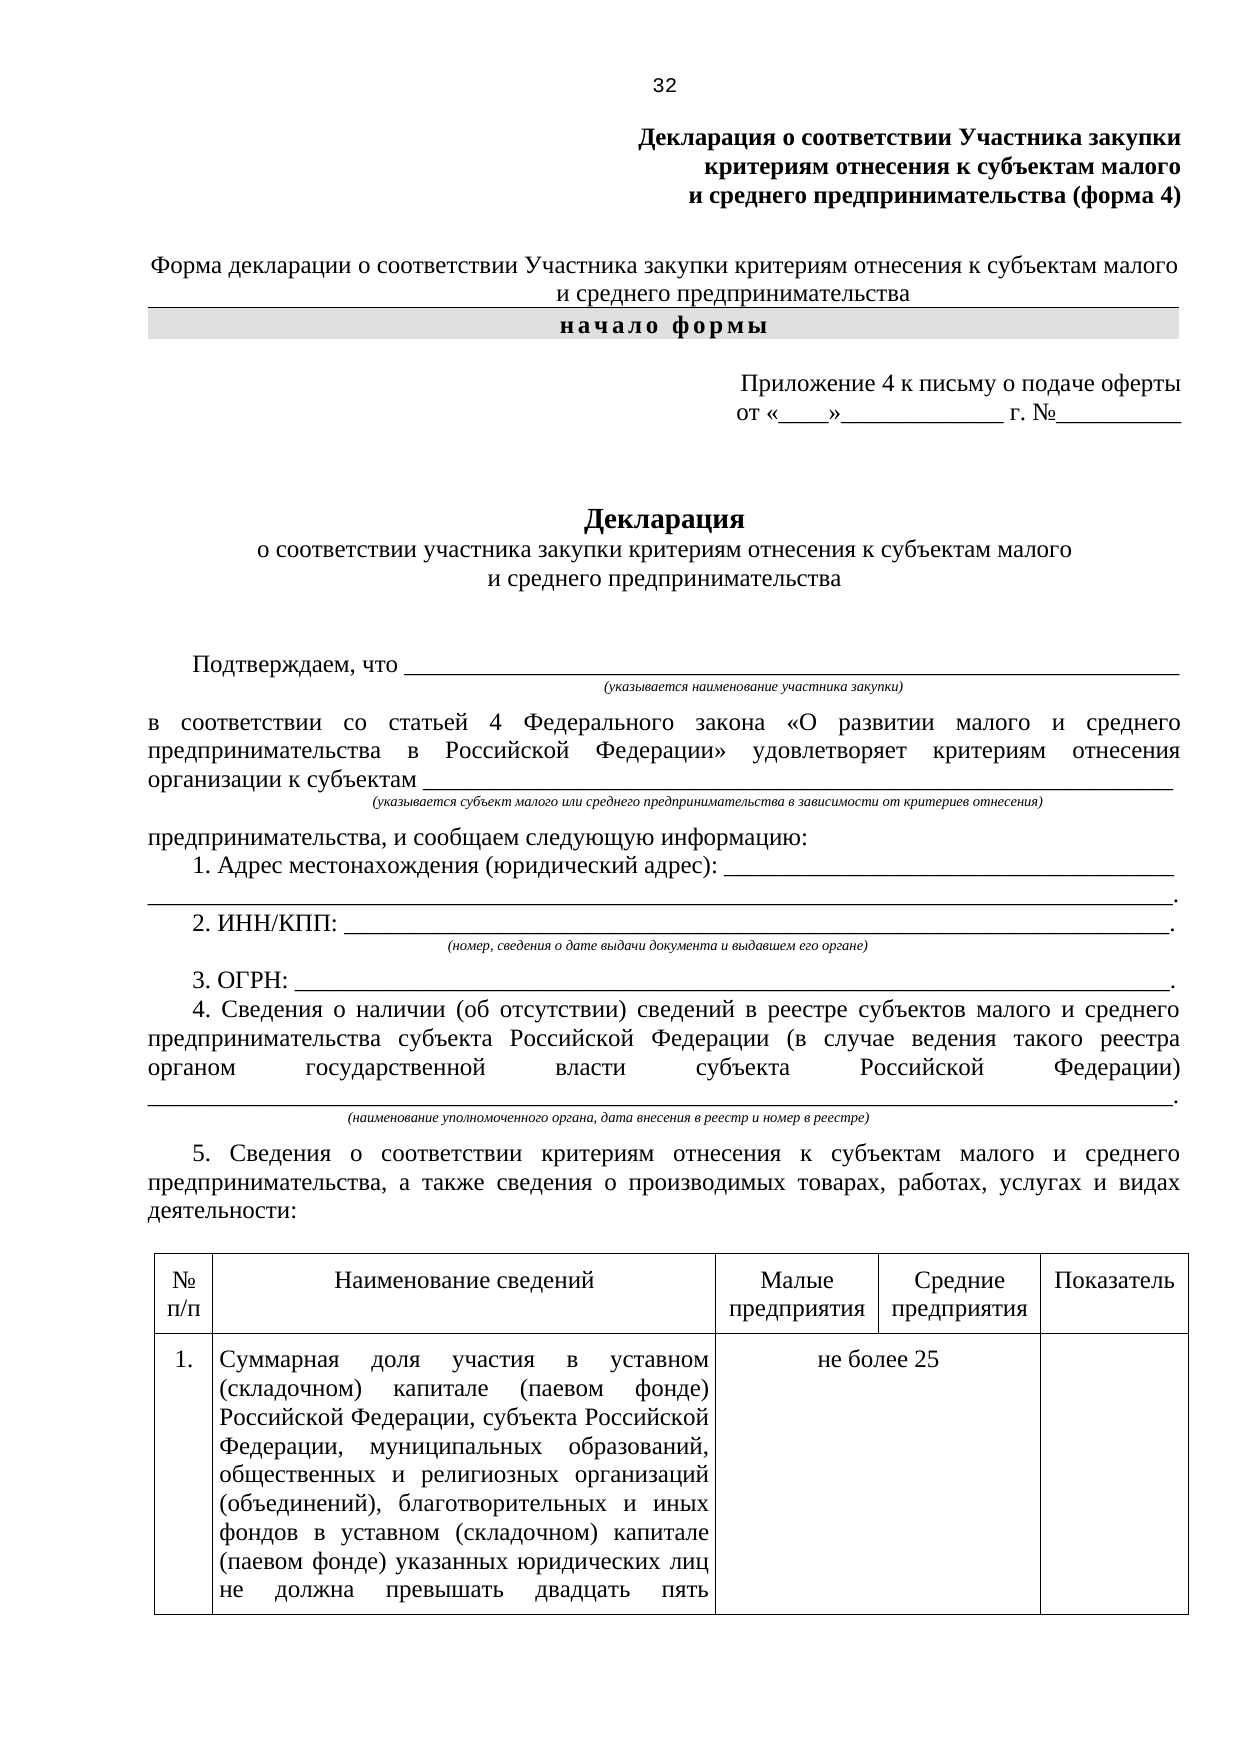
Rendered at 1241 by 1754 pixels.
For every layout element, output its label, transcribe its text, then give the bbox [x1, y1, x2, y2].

text Декларация [148, 501, 1181, 534]
table_cell 1. [155, 1334, 212, 1614]
text 1. Адрес местонахождения (юридический адрес): ____________________________________ [148, 851, 1181, 879]
text и среднего предпринимательства [148, 278, 1181, 307]
text (указывается наименование участника закупки) [148, 678, 1181, 707]
text __________________________________________________________________________________. [148, 879, 1181, 908]
table_header Наименование сведений [213, 1254, 715, 1333]
text начало формы [148, 308, 1179, 339]
text 2. ИНН/КПП: __________________________________________________________________. [148, 908, 1181, 937]
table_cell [213, 1334, 715, 1614]
text в соответствии со статьей 4 Федерального закона «О развитии малого и среднего предпринимательства в Российской Федерации» удовлетворяет критериям отнесения организации к субъектам ____________________________________________________________ [148, 707, 1181, 793]
subtitle Декларация о соответствии Участника закупки [148, 122, 1181, 151]
table_header Малые предприятия [716, 1254, 878, 1333]
table_cell [1041, 1334, 1188, 1614]
text предпринимательства, и сообщаем следующую информацию: [148, 822, 1181, 851]
text о соответствии участника закупки критериям отнесения к субъектам малого [148, 534, 1181, 563]
text Приложение 4 к письму о подаче оферты от «____»_____________ г. №__________ [148, 368, 1181, 425]
text (указывается субъект малого или среднего предпринимательства в зависимости от критериев отнесения) [148, 793, 1181, 822]
text 3. ОГРН: ______________________________________________________________________. [148, 966, 1181, 994]
text Подтверждаем, что ______________________________________________________________ [148, 649, 1181, 678]
table_header № п/п [155, 1254, 212, 1333]
text критериям отнесения к субъектам малого [148, 151, 1181, 180]
text 5. Сведения о соответствии критериям отнесения к субъектам малого и среднего предпринимательства, а также сведения о производимых товарах, работах, услугах и видах деятельности: [148, 1138, 1181, 1224]
text 4. Сведения о наличии (об отсутствии) сведений в реестре субъектов малого и среднего предпринимательства субъекта Российской Федерации (в случае ведения такого реестра органом государственной власти субъекта Российской Федерации) __________________________________________________________________________________. [148, 994, 1181, 1109]
text (номер, сведения о дате выдачи документа и выдавшем его органе) [148, 937, 1181, 966]
table_header Средние предприятия [879, 1254, 1040, 1333]
text Форма декларации о соответствии Участника закупки критериям отнесения к субъектам малого [148, 250, 1181, 278]
table_cell не более 25 [716, 1334, 1040, 1614]
text и среднего предпринимательства [148, 563, 1181, 592]
table_header Показатель [1041, 1254, 1188, 1333]
text (наименование уполномоченного органа, дата внесения в реестр и номер в реестре) [148, 1109, 1181, 1138]
text и среднего предпринимательства (форма 4) [148, 180, 1181, 208]
